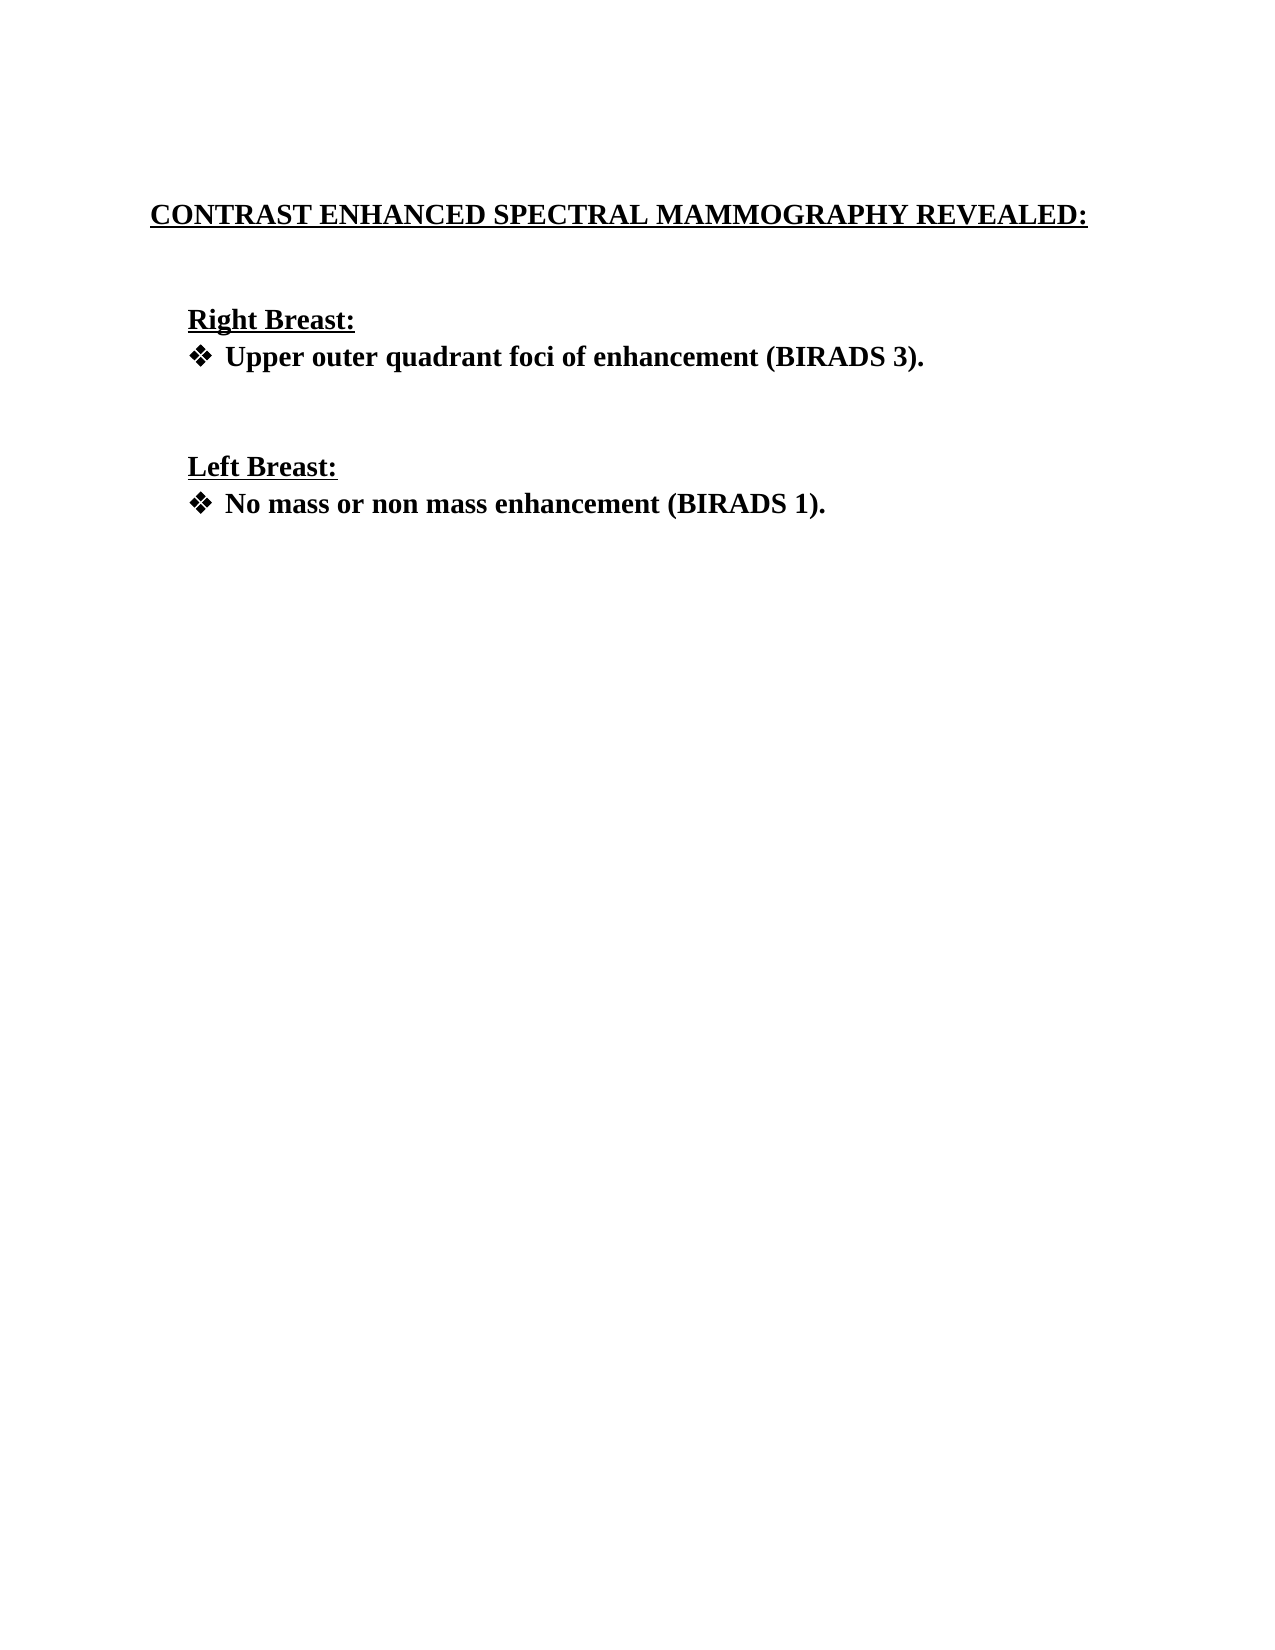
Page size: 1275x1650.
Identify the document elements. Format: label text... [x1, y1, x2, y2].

text CONTRAST ENHANCED SPECTRAL MAMMOGRAPHY REVEALED: [150, 197, 1125, 230]
list No mass or non mass enhancement (BIRADS 1). [187, 486, 1125, 519]
list Upper outer quadrant foci of enhancement (BIRADS 3). [187, 339, 1125, 372]
text Left Breast: [150, 449, 1122, 483]
text Right Breast: [150, 302, 1122, 336]
